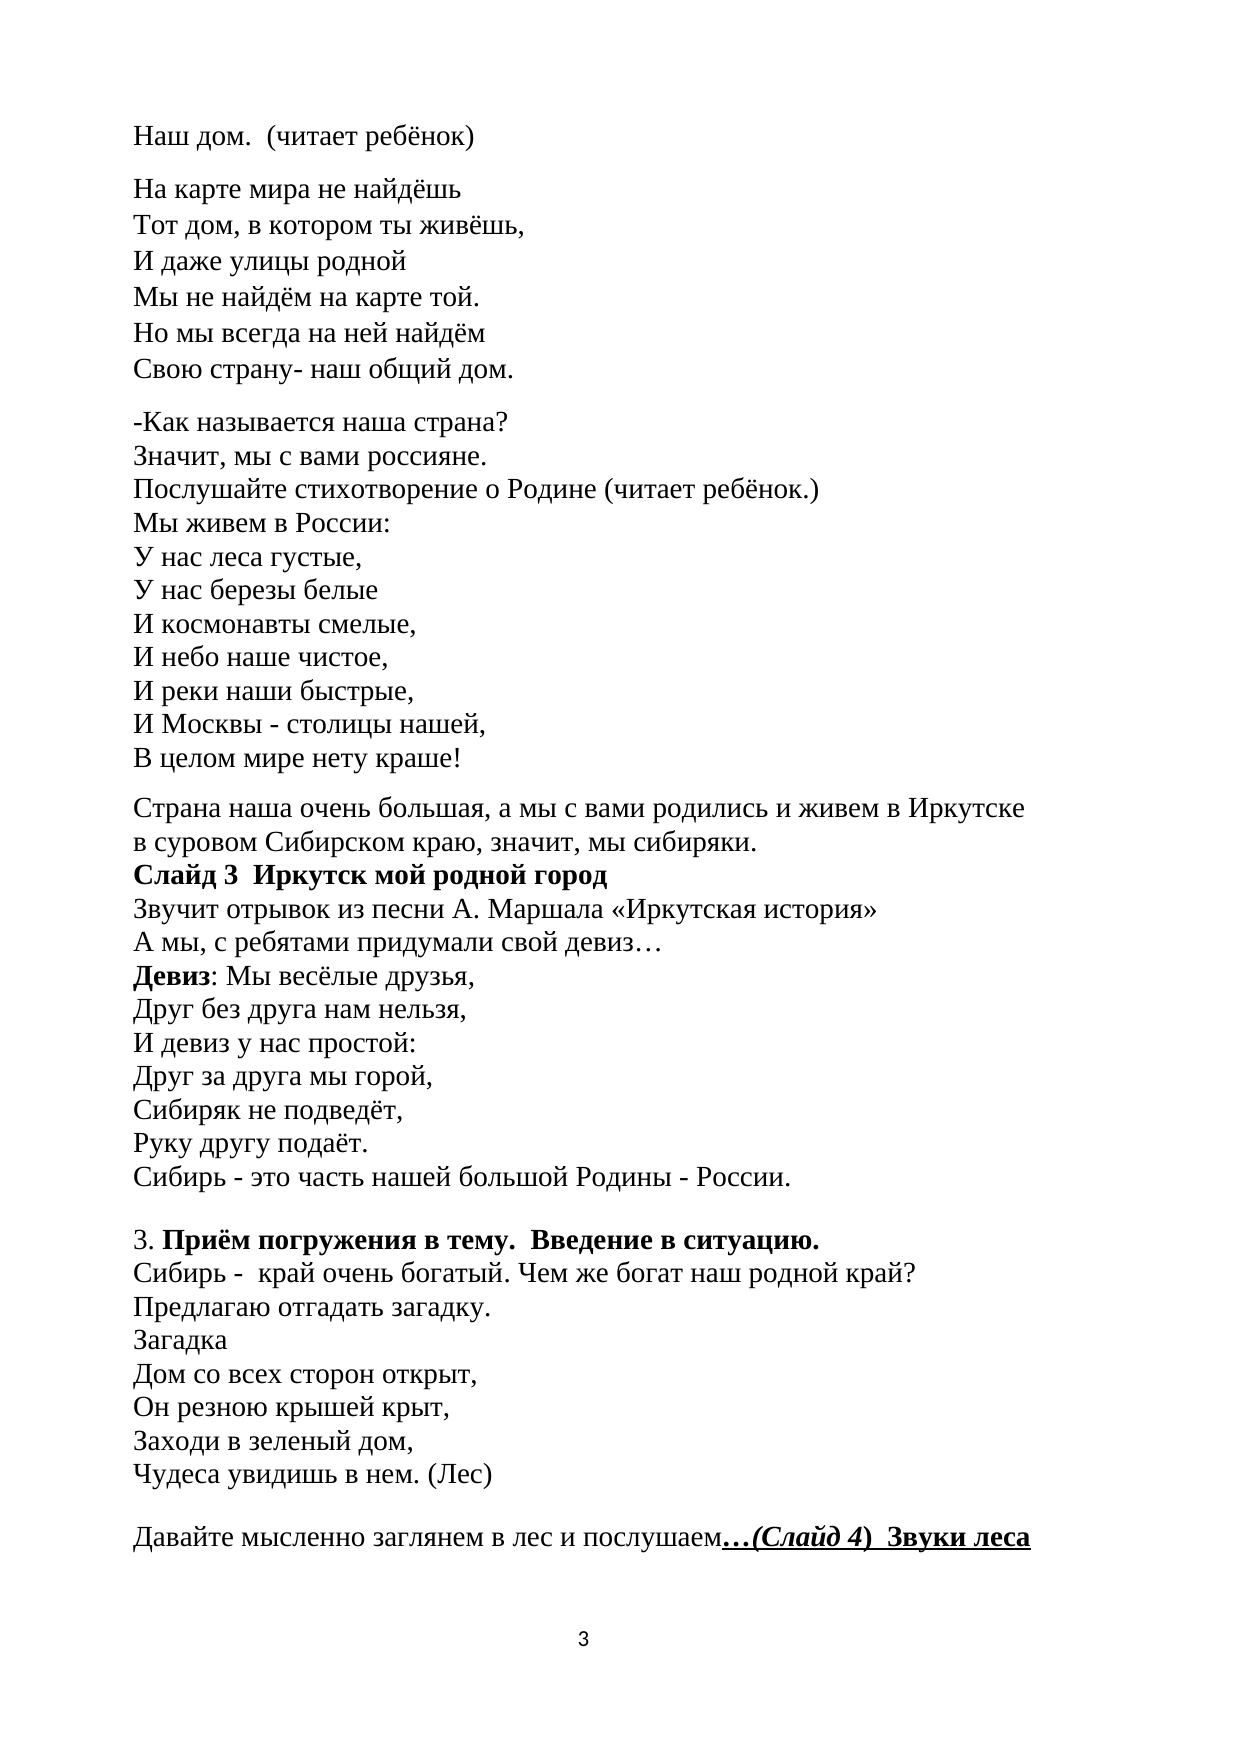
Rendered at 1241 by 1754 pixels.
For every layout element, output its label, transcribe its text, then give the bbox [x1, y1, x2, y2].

text 3. Приём погружения в тему. Введение в ситуацию. Сибирь - край очень богатый. Чем же богат наш родной край? Предлагаю отгадать загадку. Загадка Дом со всех сторон открыт, Он резною крышей крыт, Заходи в зеленый дом, Чудеса увидишь в нем. (Лес) [133, 1222, 1034, 1490]
text -Как называется наша страна? Значит, мы с вами россияне. Послушайте стихотворение о Родине (читает ребёнок.) Мы живем в России: У нас леса густые, У нас березы белые И космонавты смелые, И небо наше чистое, И реки наши быстрые, И Москвы - столицы нашей, В целом мире нету краше! [133, 404, 1034, 773]
text Страна наша очень большая, а мы с вами родились и живем в Иркутске в суровом Сибирском краю, значит, мы сибиряки. Слайд 3 Иркутск мой родной город Звучит отрывок из песни А. Маршала «Иркутская история» А мы, с ребятами придумали свой девиз… Девиз: Мы весёлые друзья, Друг без друга нам нельзя, И девиз у нас простой: Друг за друга мы горой, Сибиряк не подведёт, Руку другу подаёт. Сибирь - это часть нашей большой Родины - России. [133, 790, 1034, 1193]
text Давайте мысленно заглянем в лес и послушаем…(Слайд 4) Звуки леса [133, 1519, 1034, 1553]
text Наш дом. (читает ребёнок) [133, 118, 1034, 152]
text На карте мира не найдёшь Тот дом, в котором ты живёшь, И даже улицы родной Мы не найдём на карте той. Но мы всегда на ней найдём Свою страну- наш общий дом. [133, 171, 1034, 385]
